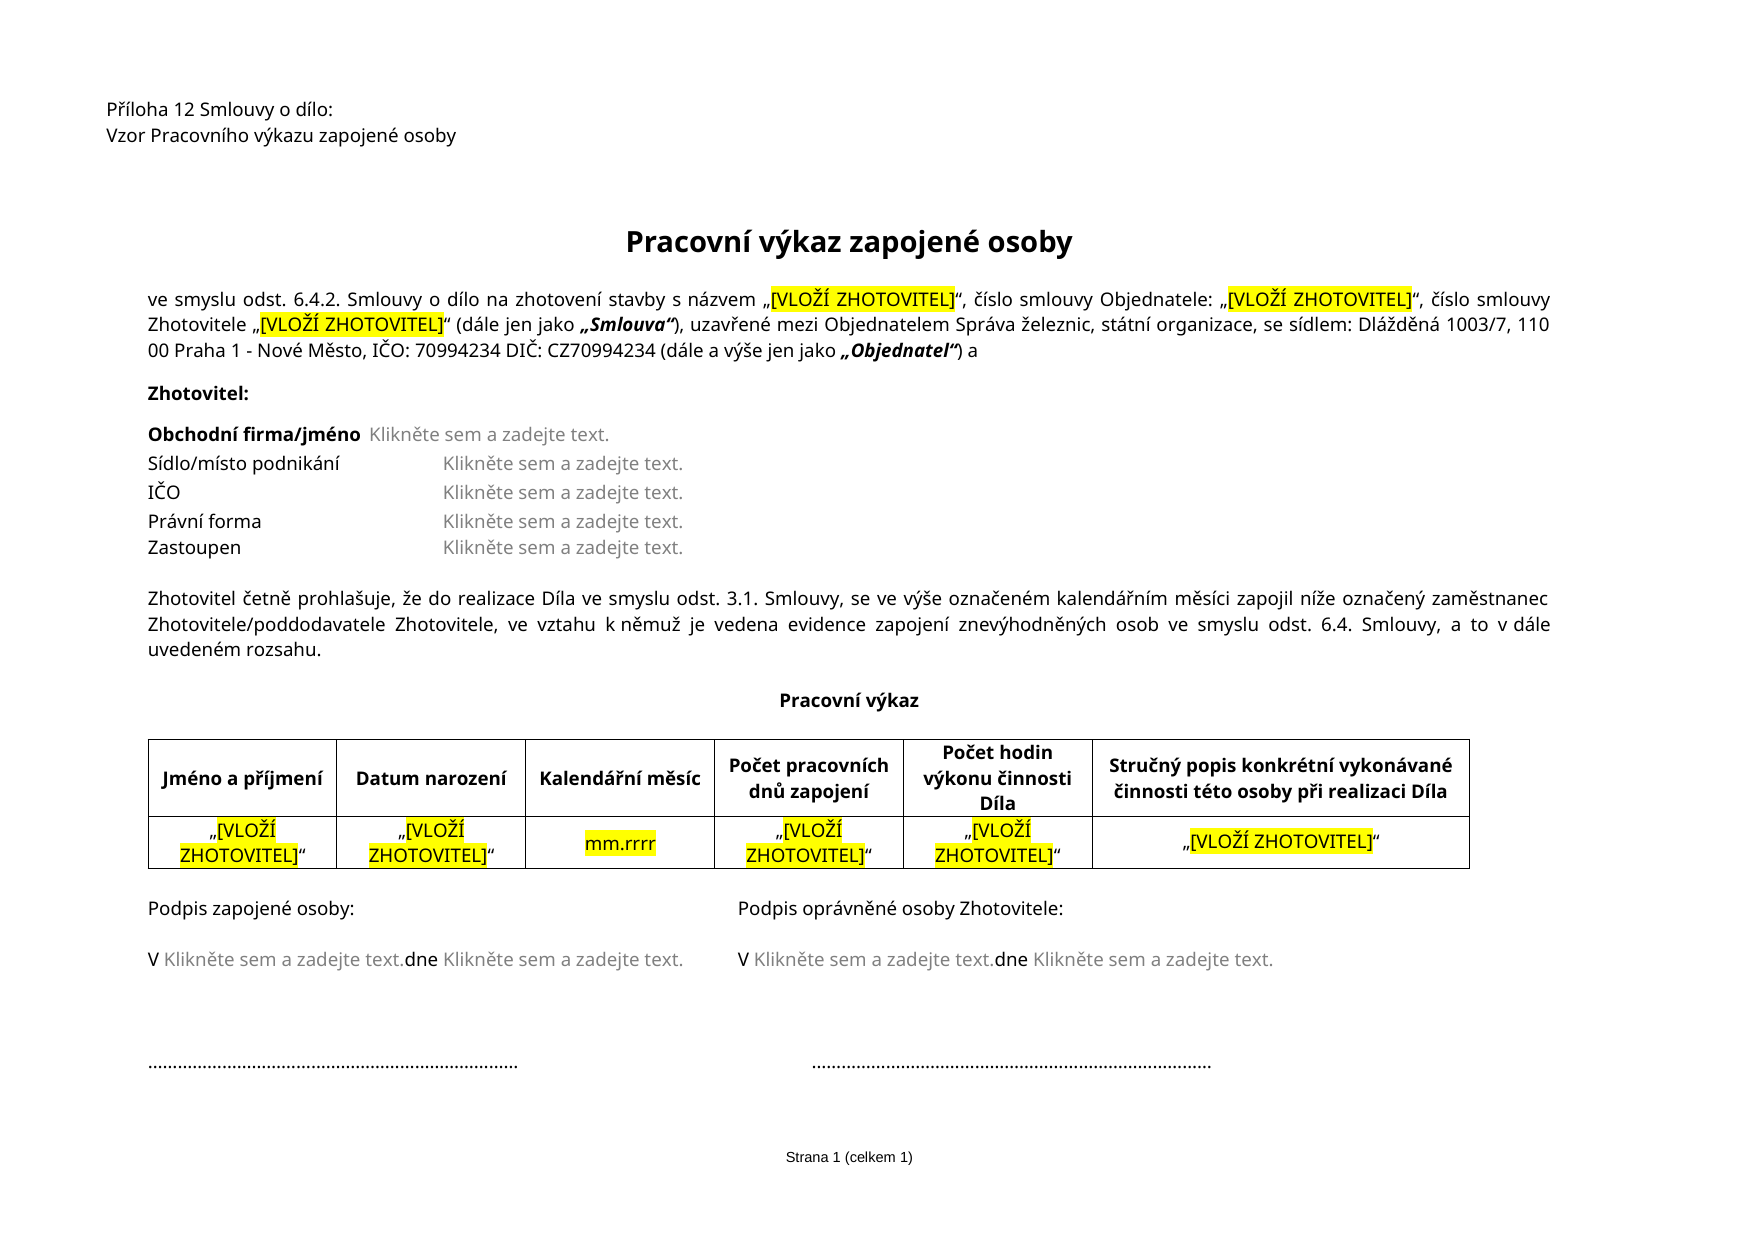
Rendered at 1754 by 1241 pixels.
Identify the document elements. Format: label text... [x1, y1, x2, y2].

table_cell „[VLOŽÍ ZHOTOVITEL]“ [842, 817, 903, 868]
table_cell mm.rrrr [526, 817, 714, 868]
table_cell „[VLOŽÍ ZHOTOVITEL]“ [1093, 817, 1469, 868]
text ve smyslu odst. 6.4.2. Smlouvy o dílo na zhotovení stavby s názvem „[VLOŽÍ ZHOTOVITEL]“, číslo smlouvy Objednatele: „[VLOŽÍ ZHOTOVITEL]“, číslo smlouvy Zhotovitele „[VLOŽÍ ZHOTOVITEL]“ (dále jen jako „Smlouva“), uzavřené mezi Objednatelem Správa železnic, státní organizace, se sídlem: Dlážděná 1003/7, 110 00 Praha 1 - Nové Město, IČO: 70994234 DIČ: CZ70994234 (dále a výše jen jako „Objednatel“) a [148, 286, 1551, 363]
text ………………………………………………………………… ……………………………………………………………………… [148, 1048, 1551, 1073]
table_header Počet pracovních dnů zapojení [715, 740, 903, 816]
table_cell „[VLOŽÍ ZHOTOVITEL]“ [1031, 817, 1092, 868]
table_header Datum narození [337, 740, 525, 816]
text IČO [148, 477, 1551, 506]
table_header Jméno a příjmení [149, 740, 336, 816]
table_header Počet hodin výkonu činnosti Díla [904, 740, 1092, 816]
text Zastoupen [148, 534, 1551, 560]
table_cell „[VLOŽÍ ZHOTOVITEL]“ [337, 817, 406, 868]
table_header Stručný popis konkrétní vykonávané činnosti této osoby při realizaci Díla [1093, 740, 1469, 816]
text Zhotovitel: [148, 375, 1551, 406]
text Obchodní firma/jméno [148, 419, 1551, 448]
table_cell „[VLOŽÍ ZHOTOVITEL]“ [276, 817, 336, 868]
text Pracovní výkaz [148, 688, 1551, 713]
title Pracovní výkaz zapojené osoby [148, 221, 1551, 261]
table_header Kalendářní měsíc [526, 740, 714, 816]
text Zhotovitel četně prohlašuje, že do realizace Díla ve smyslu odst. 3.1. Smlouvy, se ve výše označeném kalendářním měsíci zapojil níže označený zaměstnanec Zhotovitele/poddodavatele Zhotovitele, ve vztahu k němuž je vedena evidence zapojení znevýhodněných osob ve smyslu odst. 6.4. Smlouvy, a to v dále uvedeném rozsahu. [148, 586, 1551, 662]
text Právní forma [148, 506, 1551, 534]
table_cell „[VLOŽÍ ZHOTOVITEL]“ [149, 817, 217, 868]
text Podpis zapojené osoby: Podpis oprávněné osoby Zhotovitele: [148, 895, 1551, 920]
table_cell „[VLOŽÍ ZHOTOVITEL]“ [464, 817, 525, 868]
text V dne V dne [148, 946, 1551, 971]
text Sídlo/místo podnikání [148, 448, 1551, 477]
table_cell „[VLOŽÍ ZHOTOVITEL]“ [715, 817, 783, 868]
table_cell „[VLOŽÍ ZHOTOVITEL]“ [904, 817, 972, 868]
